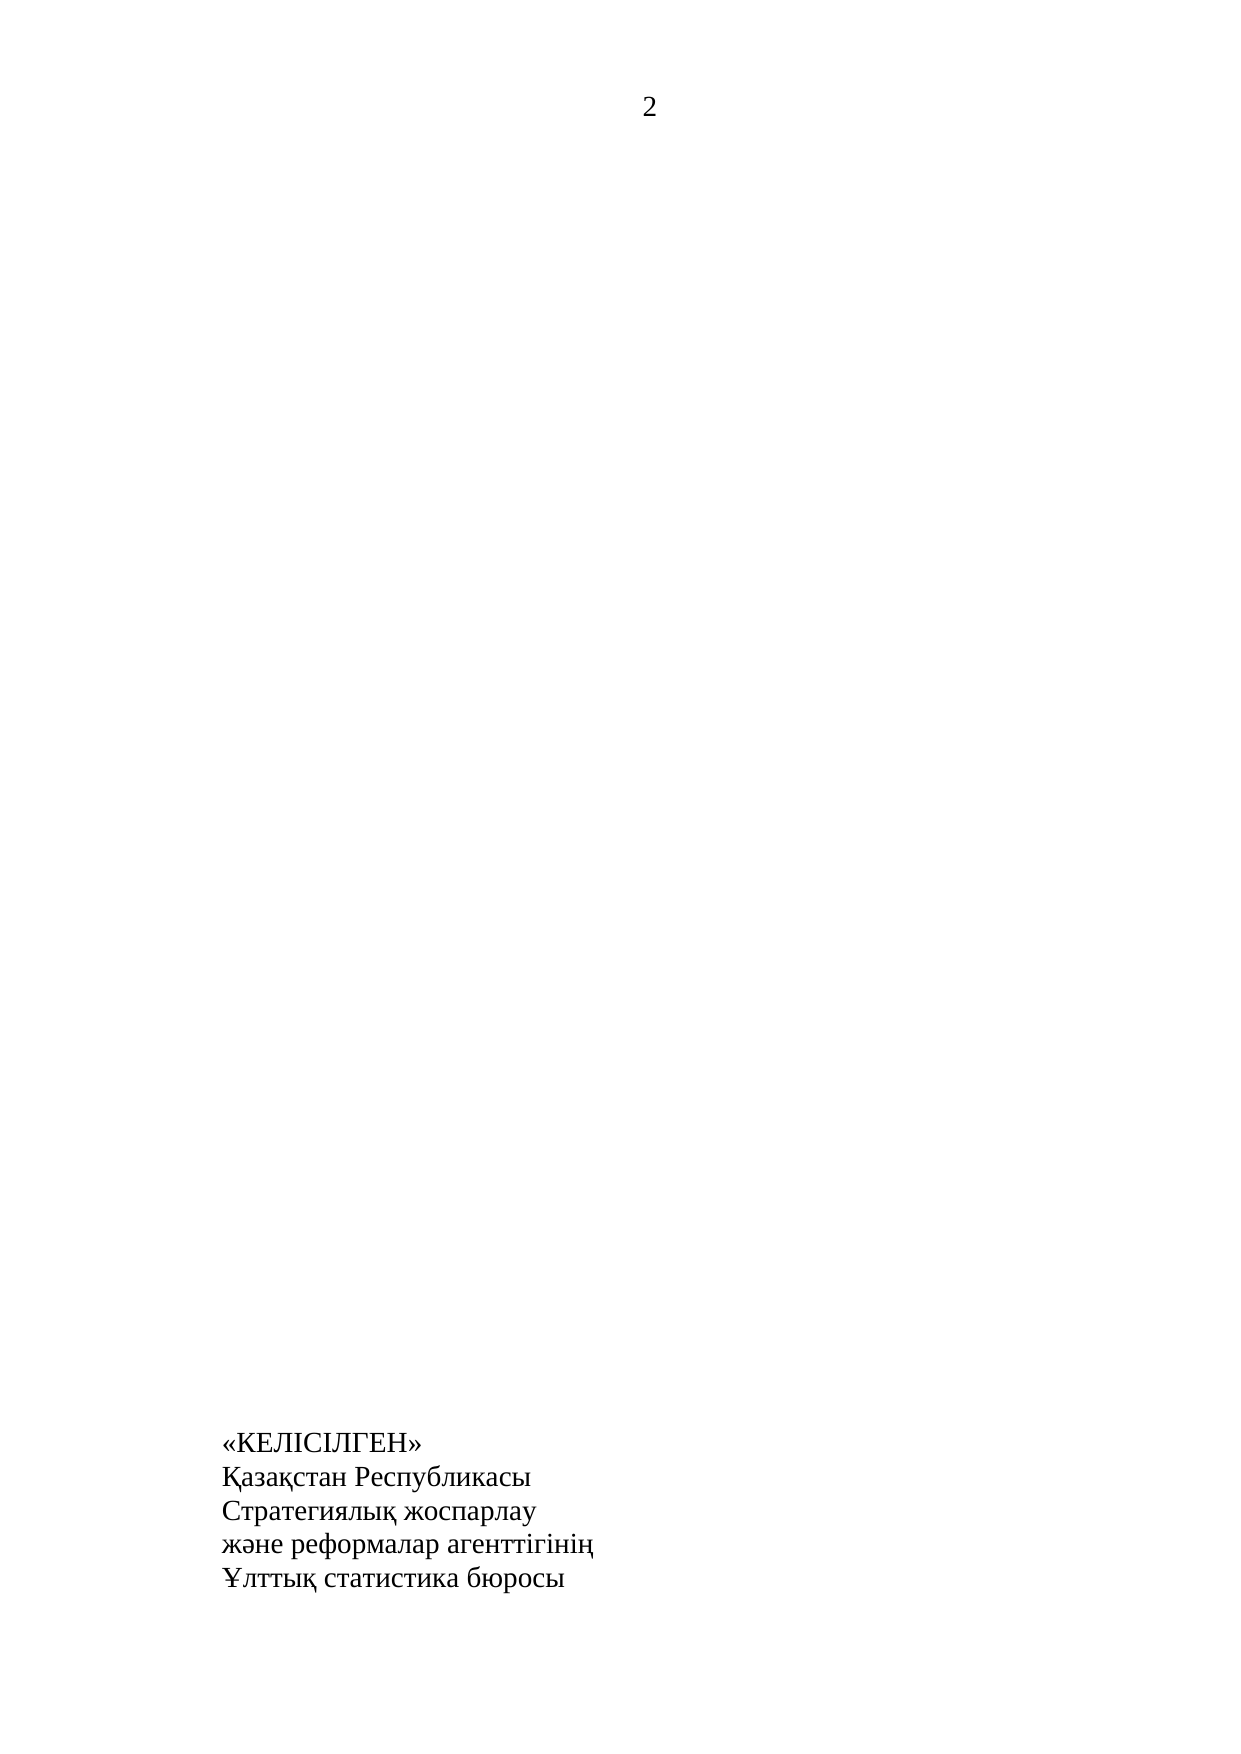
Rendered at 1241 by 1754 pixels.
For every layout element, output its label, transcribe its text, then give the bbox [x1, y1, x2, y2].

text Қазақстан Республикасы [222, 1459, 1152, 1493]
text «КЕЛІСІЛГЕН» [222, 1426, 1152, 1459]
text Стратегиялық жоспарлау [222, 1493, 1152, 1526]
text Ұлттық статистика бюросы [222, 1560, 1152, 1593]
text және реформалар агенттігінің [222, 1526, 1152, 1560]
